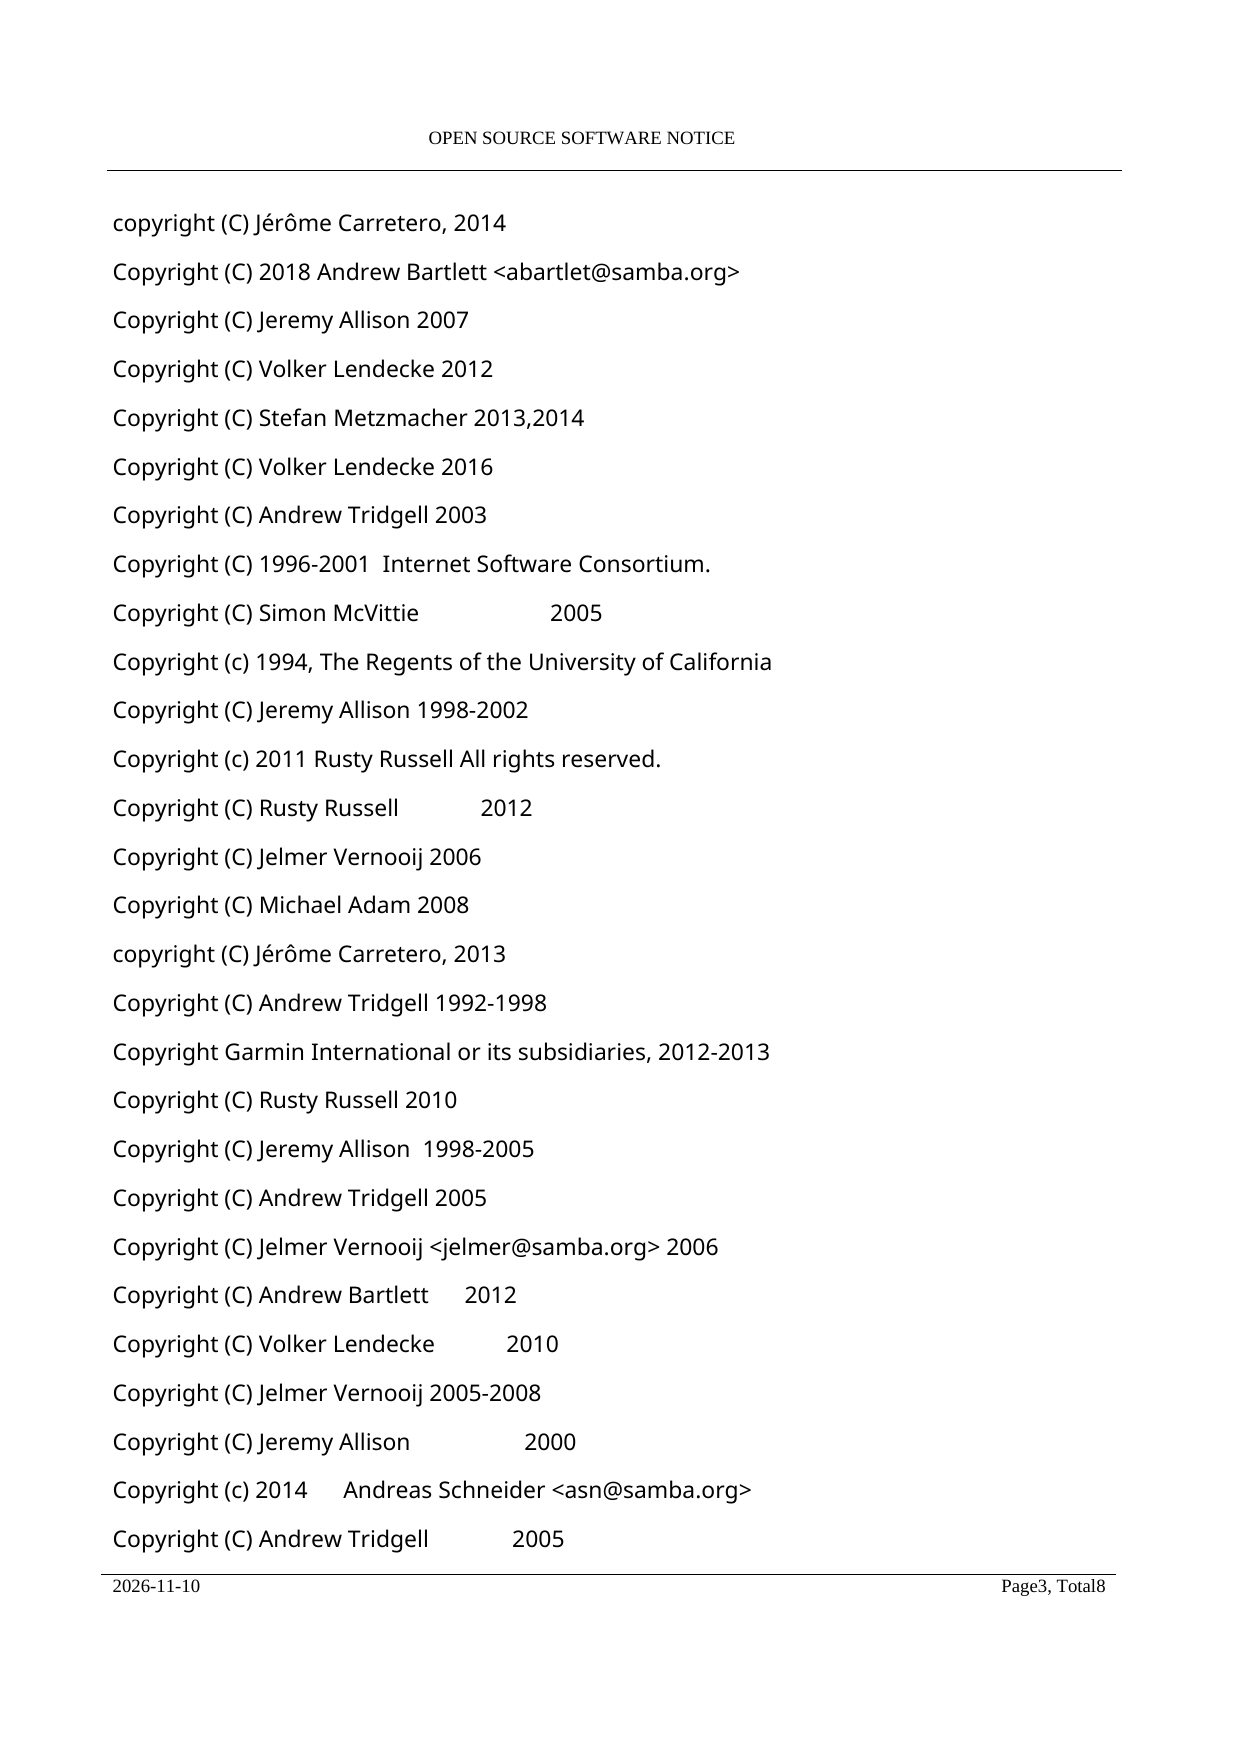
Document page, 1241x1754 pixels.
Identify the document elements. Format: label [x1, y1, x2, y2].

text [112, 206, 1128, 1555]
